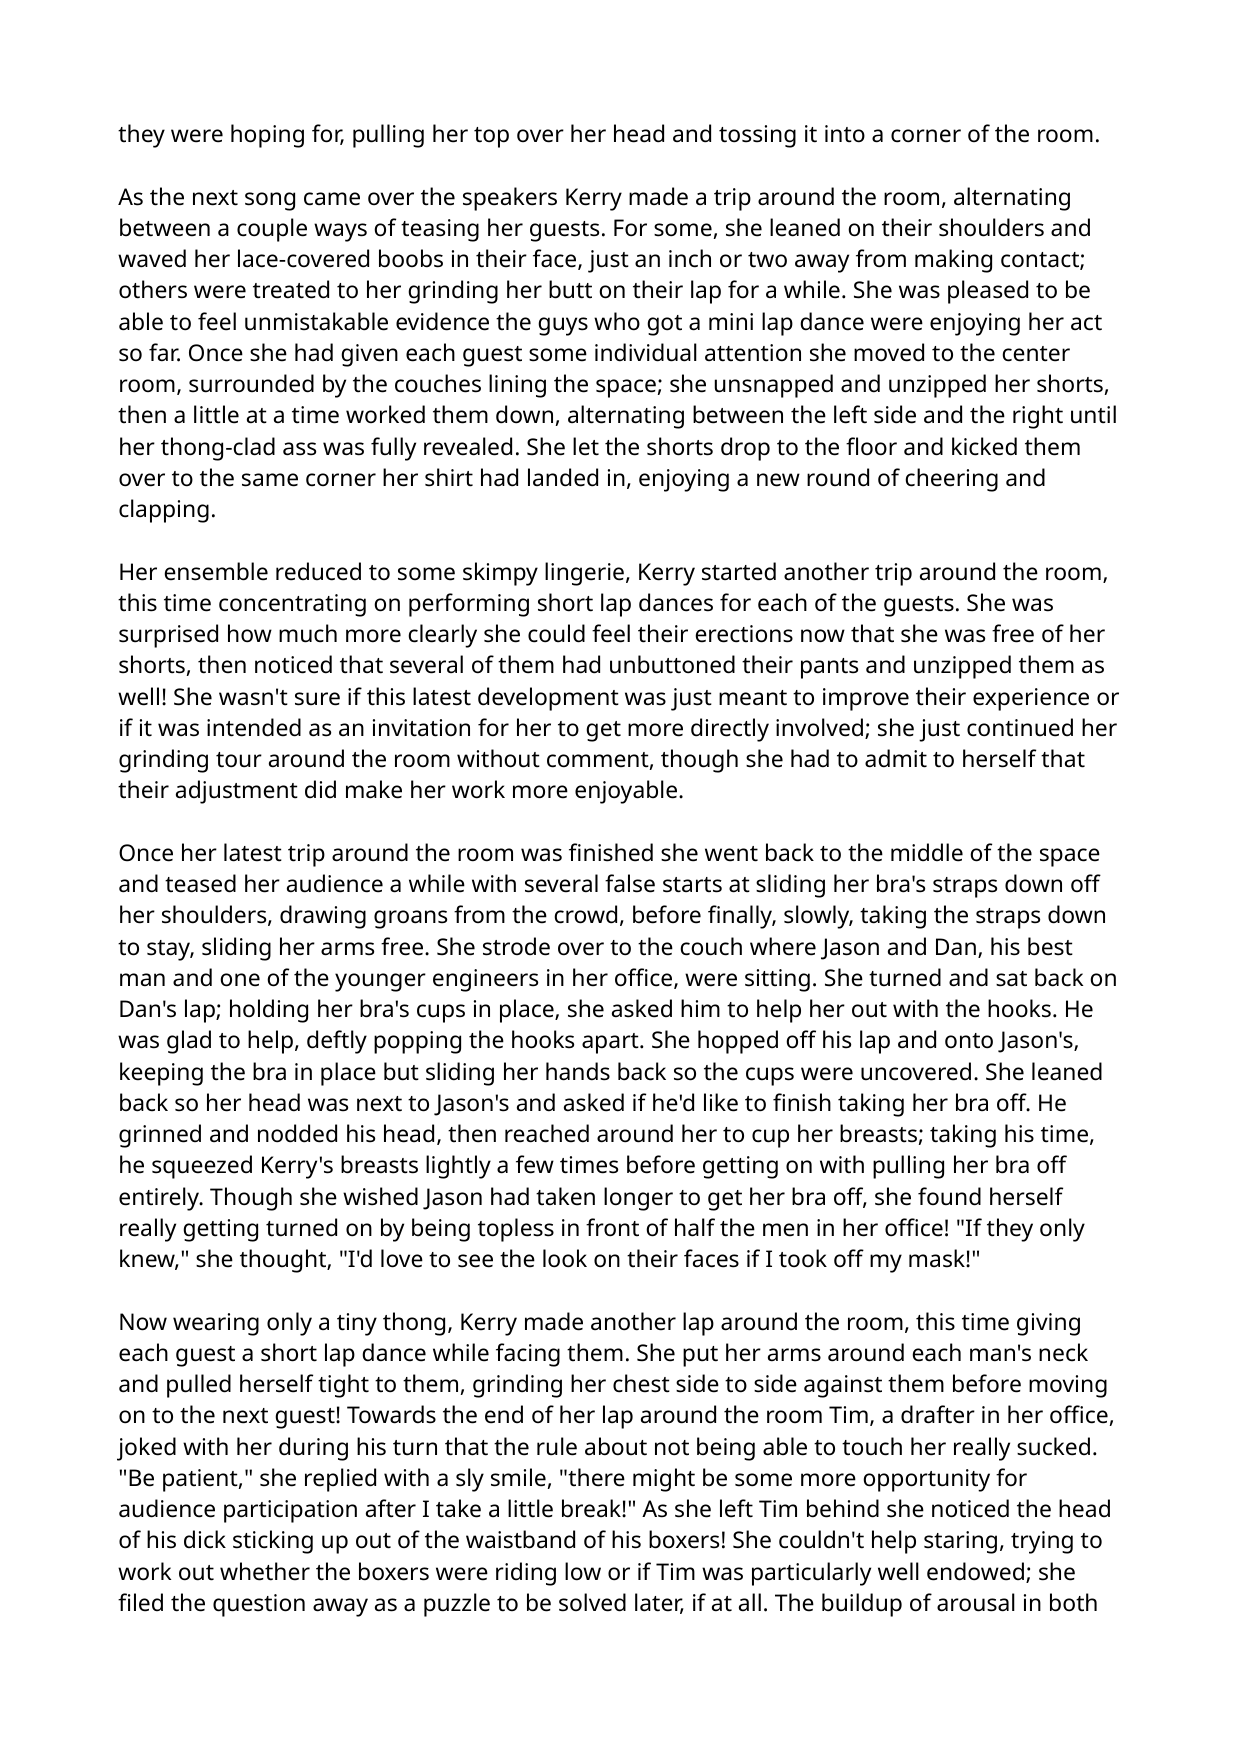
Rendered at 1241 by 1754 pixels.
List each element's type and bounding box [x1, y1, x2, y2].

text [118, 118, 1122, 1618]
